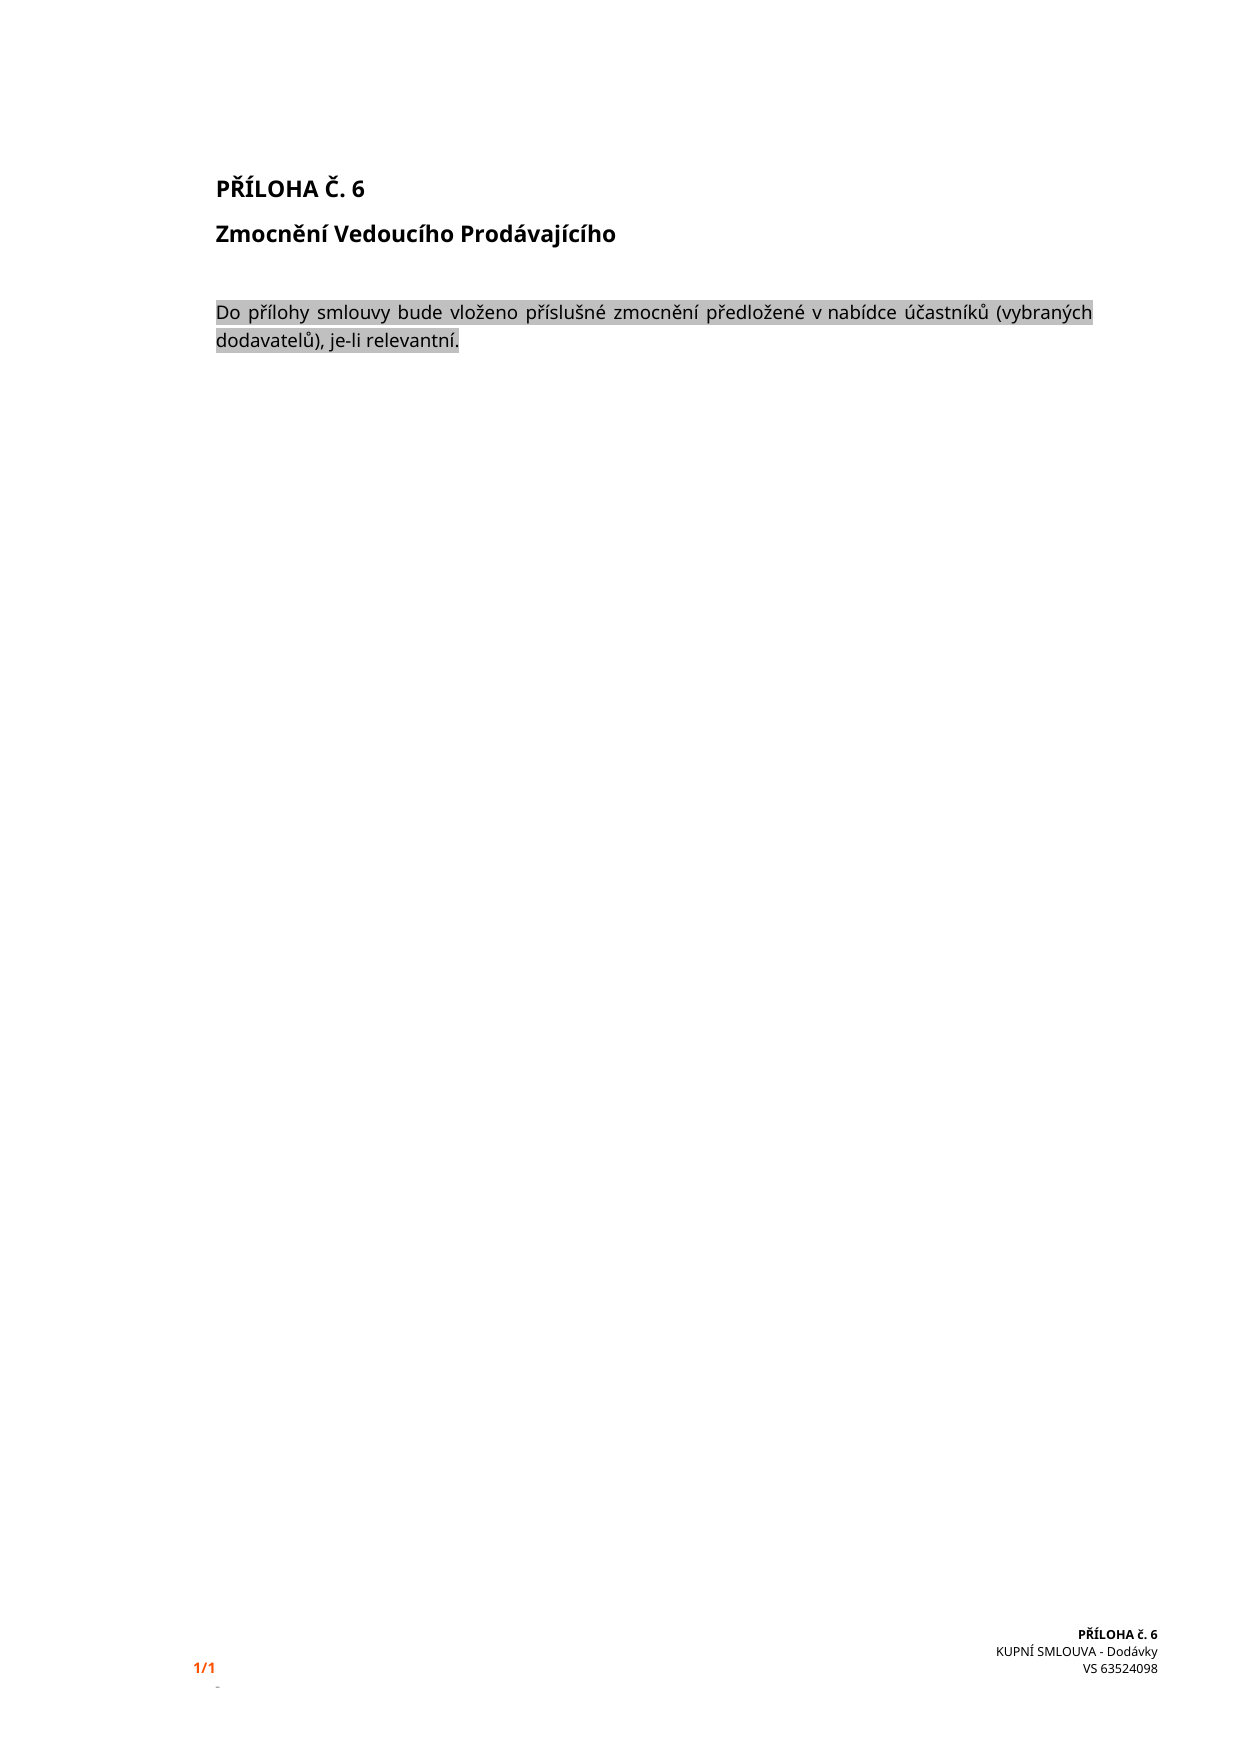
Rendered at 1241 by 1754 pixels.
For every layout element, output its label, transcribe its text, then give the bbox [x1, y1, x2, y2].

text Do přílohy smlouvy bude vloženo příslušné zmocnění předložené v nabídce účastníků (vybraných dodavatelů), je-li relevantní. [216, 325, 1093, 353]
text Zmocnění Vedoucího Prodávajícího [216, 219, 1093, 248]
text Příloha č. 6 [216, 172, 1093, 204]
